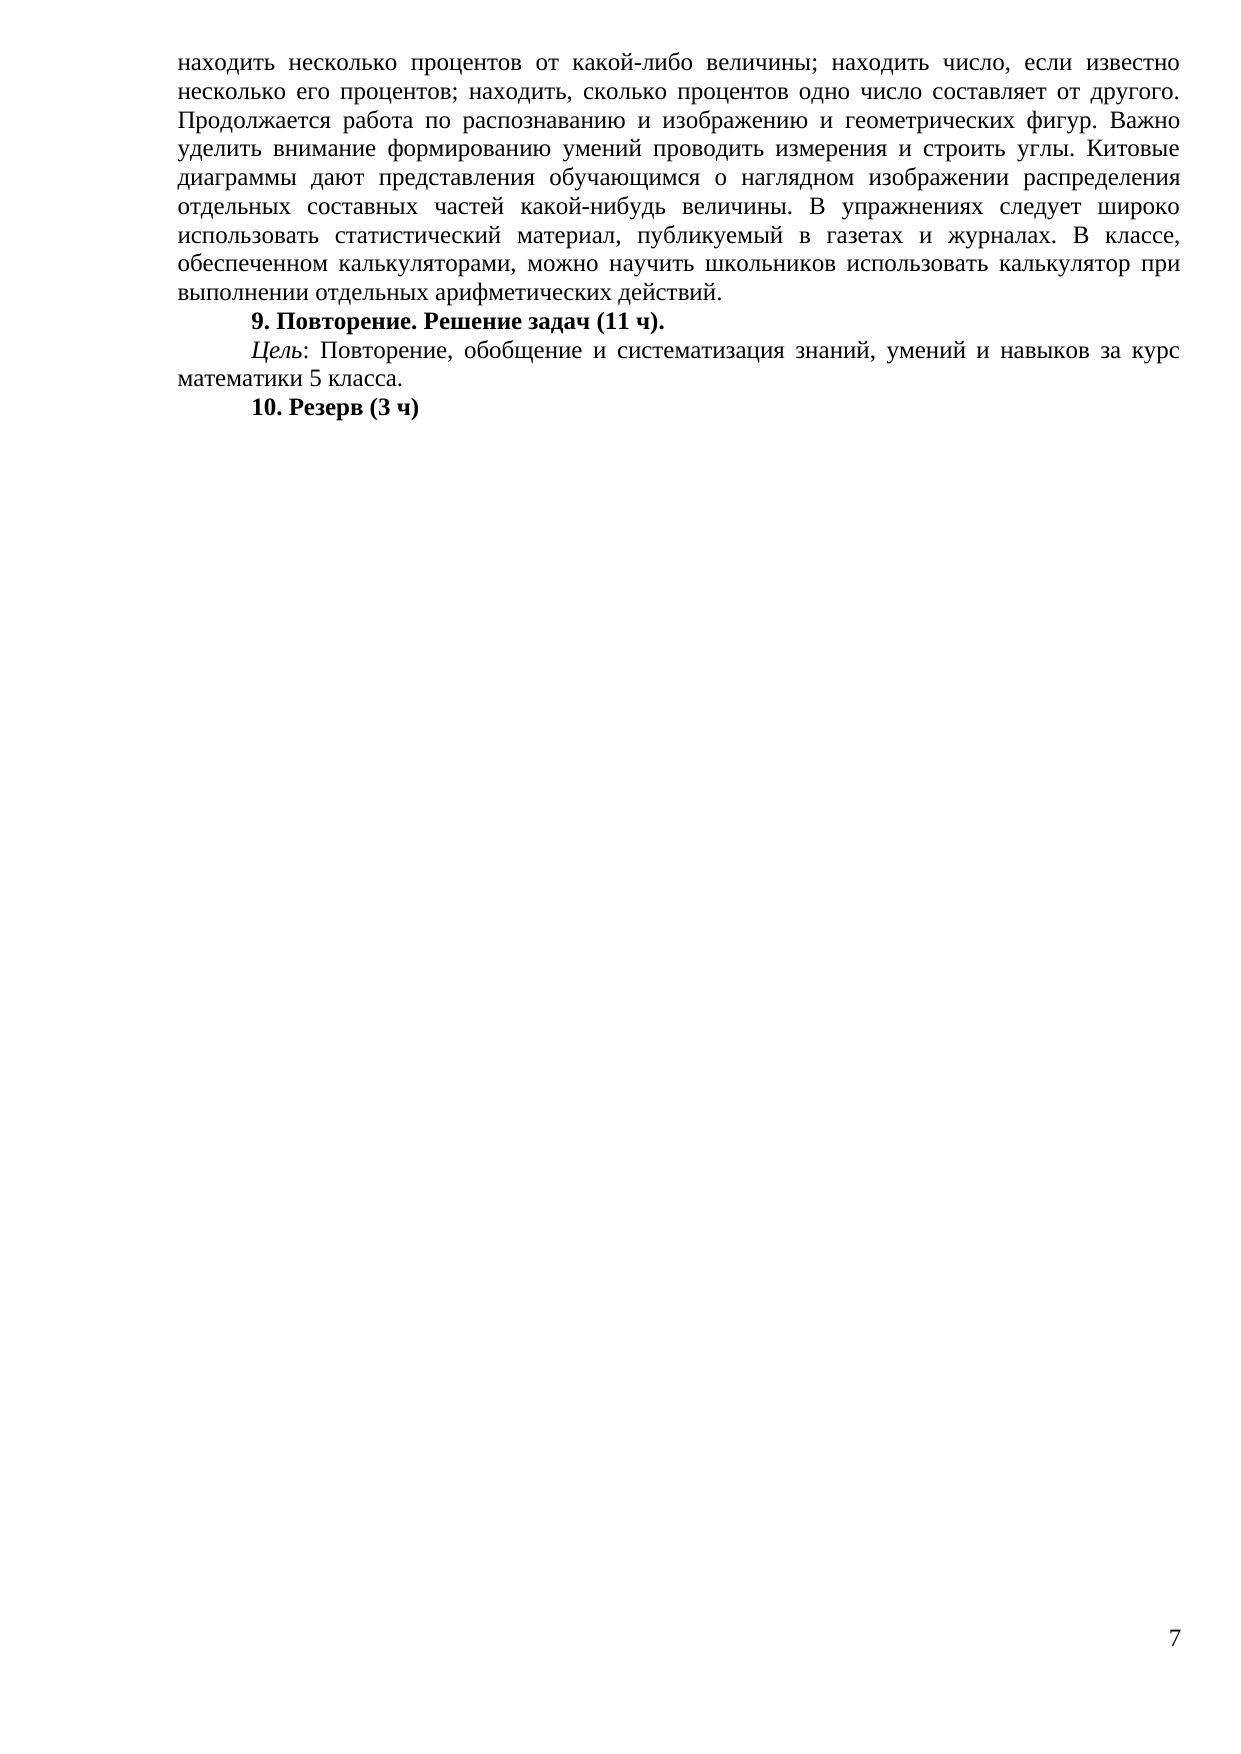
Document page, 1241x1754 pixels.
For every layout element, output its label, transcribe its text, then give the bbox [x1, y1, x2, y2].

text Цель: Повторение, обобщение и систематизация знаний, умений и навыков за курс математики 5 класса. [177, 335, 1181, 392]
text 9. Повторение. Решение задач (11 ч). [177, 306, 1181, 335]
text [177, 47, 1181, 306]
text 10. Резерв (3 ч) [177, 392, 1181, 421]
